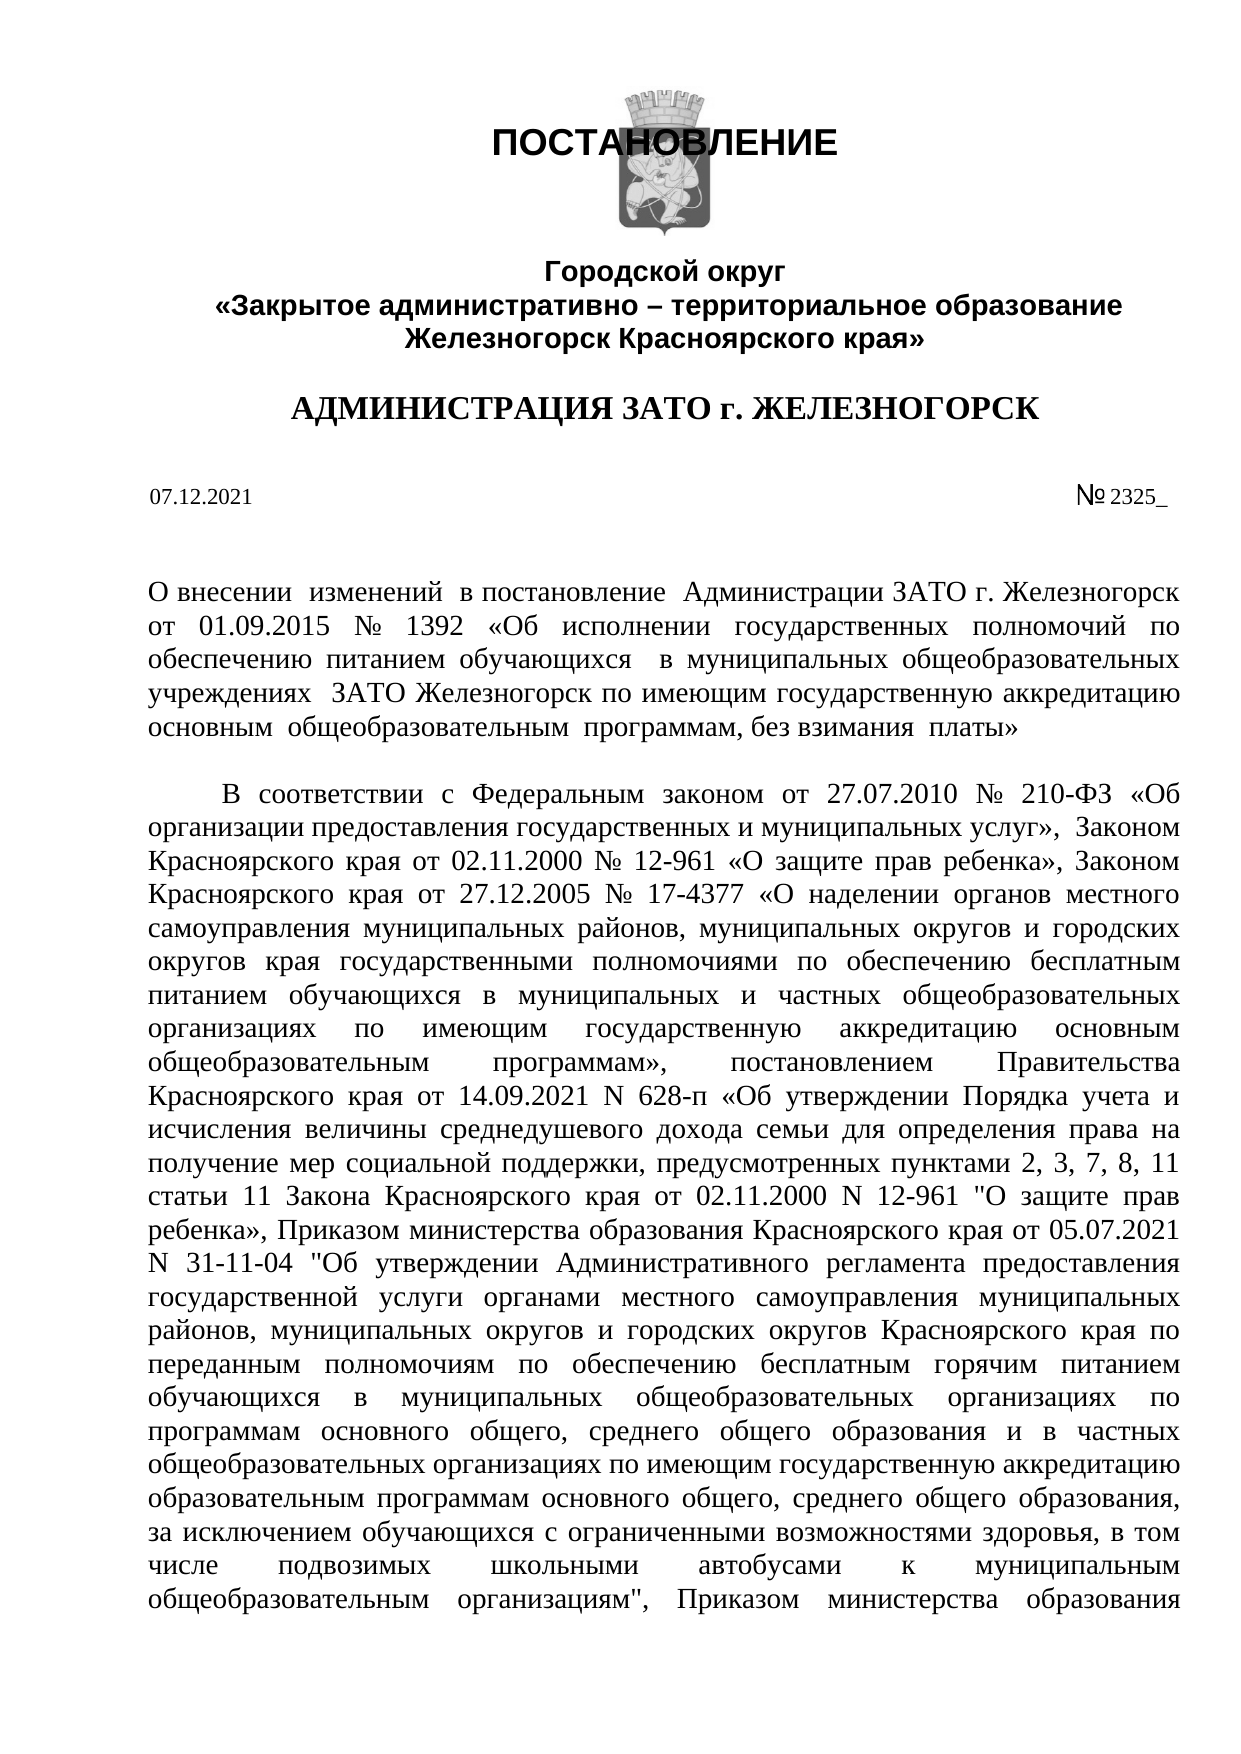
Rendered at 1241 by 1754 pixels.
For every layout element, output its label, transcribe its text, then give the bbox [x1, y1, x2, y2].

text «Закрытое административно – территориальное образование Железногорск Красноярского края» [149, 288, 1180, 355]
text ПОСТАНОВЛЕНИЕ [149, 120, 1180, 163]
subtitle АДМИНИСТРАЦИЯ ЗАТО г. ЖЕЛЕЗНОГОРСК [149, 388, 1180, 427]
text О внесении изменений в постановление Администрации ЗАТО г. Железногорск от 01.09.2015 № 1392 «Об исполнении государственных полномочий по обеспечению питанием обучающихся в муниципальных общеобразовательных учреждениях ЗАТО Железногорск по имеющим государственную аккредитацию основным общеобразовательным программам, без взимания платы» [148, 574, 1181, 742]
text Городской округ [149, 254, 1180, 288]
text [148, 776, 1181, 1614]
text 07.12.2021 2325_ [121, 483, 1171, 510]
